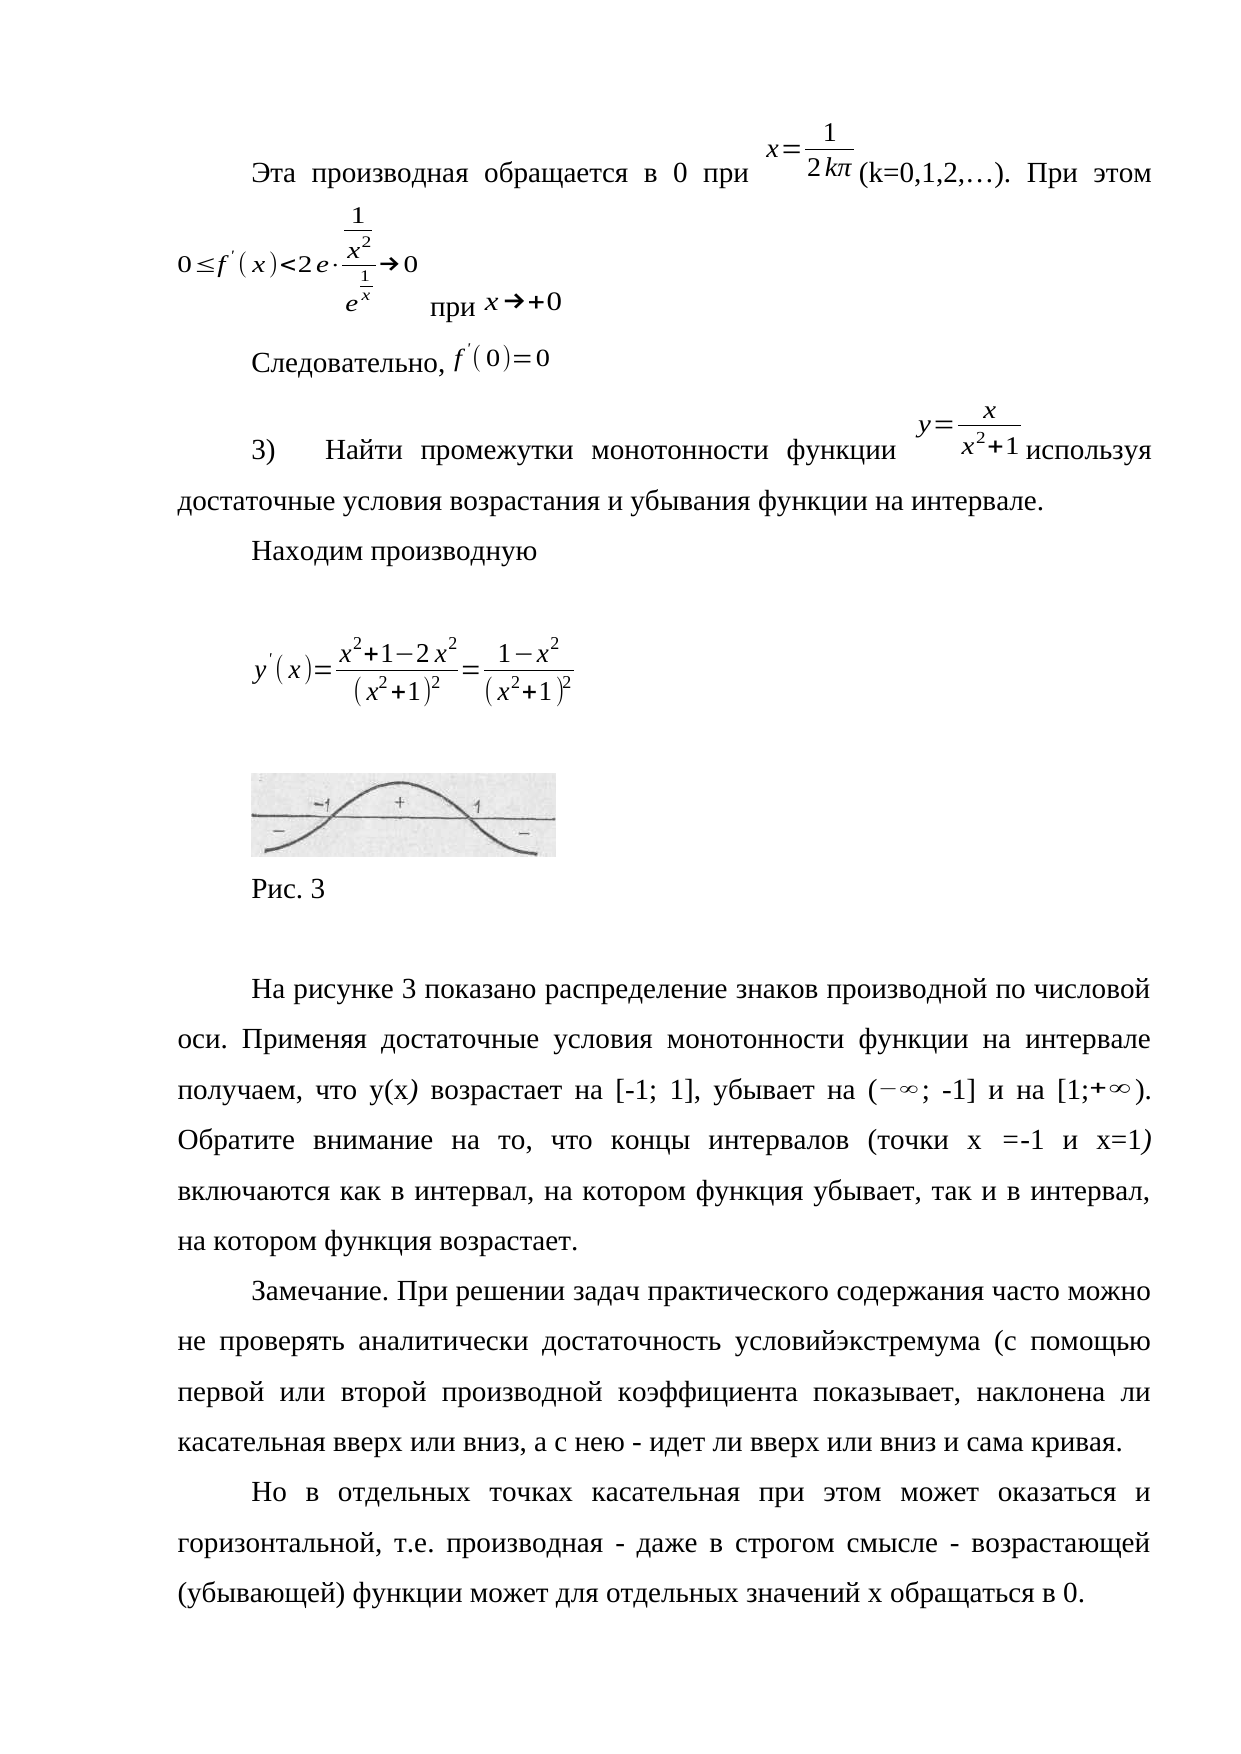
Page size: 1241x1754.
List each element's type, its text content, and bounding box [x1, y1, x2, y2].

text Эта производная обращается в 0 при (k=0,1,2,…). При этом при [177, 118, 1152, 323]
text На рисунке 3 показано распределение знаков производной по числовой оси. Применяя достаточные условия монотонности функции на интервале получаем, что у(х) возрастает на [-1; 1], убывает на (; -1] и на [1;). Обратите внимание на то, что концы интервалов (точки х =-1 и х=1) включаются как в интервал, на котором функция убывает, так и в интервал, на котором функция возрастает. [177, 971, 1152, 1256]
list Найти промежутки монотонности функции используя достаточные условия возрастания и убывания функции на интервале. [177, 396, 1152, 516]
picture [251, 773, 556, 857]
text Находим производную [177, 533, 1152, 567]
text Рис. 3 [177, 871, 1152, 904]
text Следовательно, [177, 340, 1152, 379]
text Замечание. При решении задач практического содержания часто можно не проверять аналитически достаточность условийэкстремума (с помощью первой или второй производной коэффициента показывает, наклонена ли касательная вверх или вниз, а с нею - идет ли вверх или вниз и сама кривая. [177, 1273, 1152, 1458]
text Но в отдельных точках касательная при этом может оказаться и горизонтальной, т.е. производная - даже в строгом смысле - возрастающей (убывающей) функции может для отдельных значений х обращаться в 0. [177, 1474, 1152, 1609]
